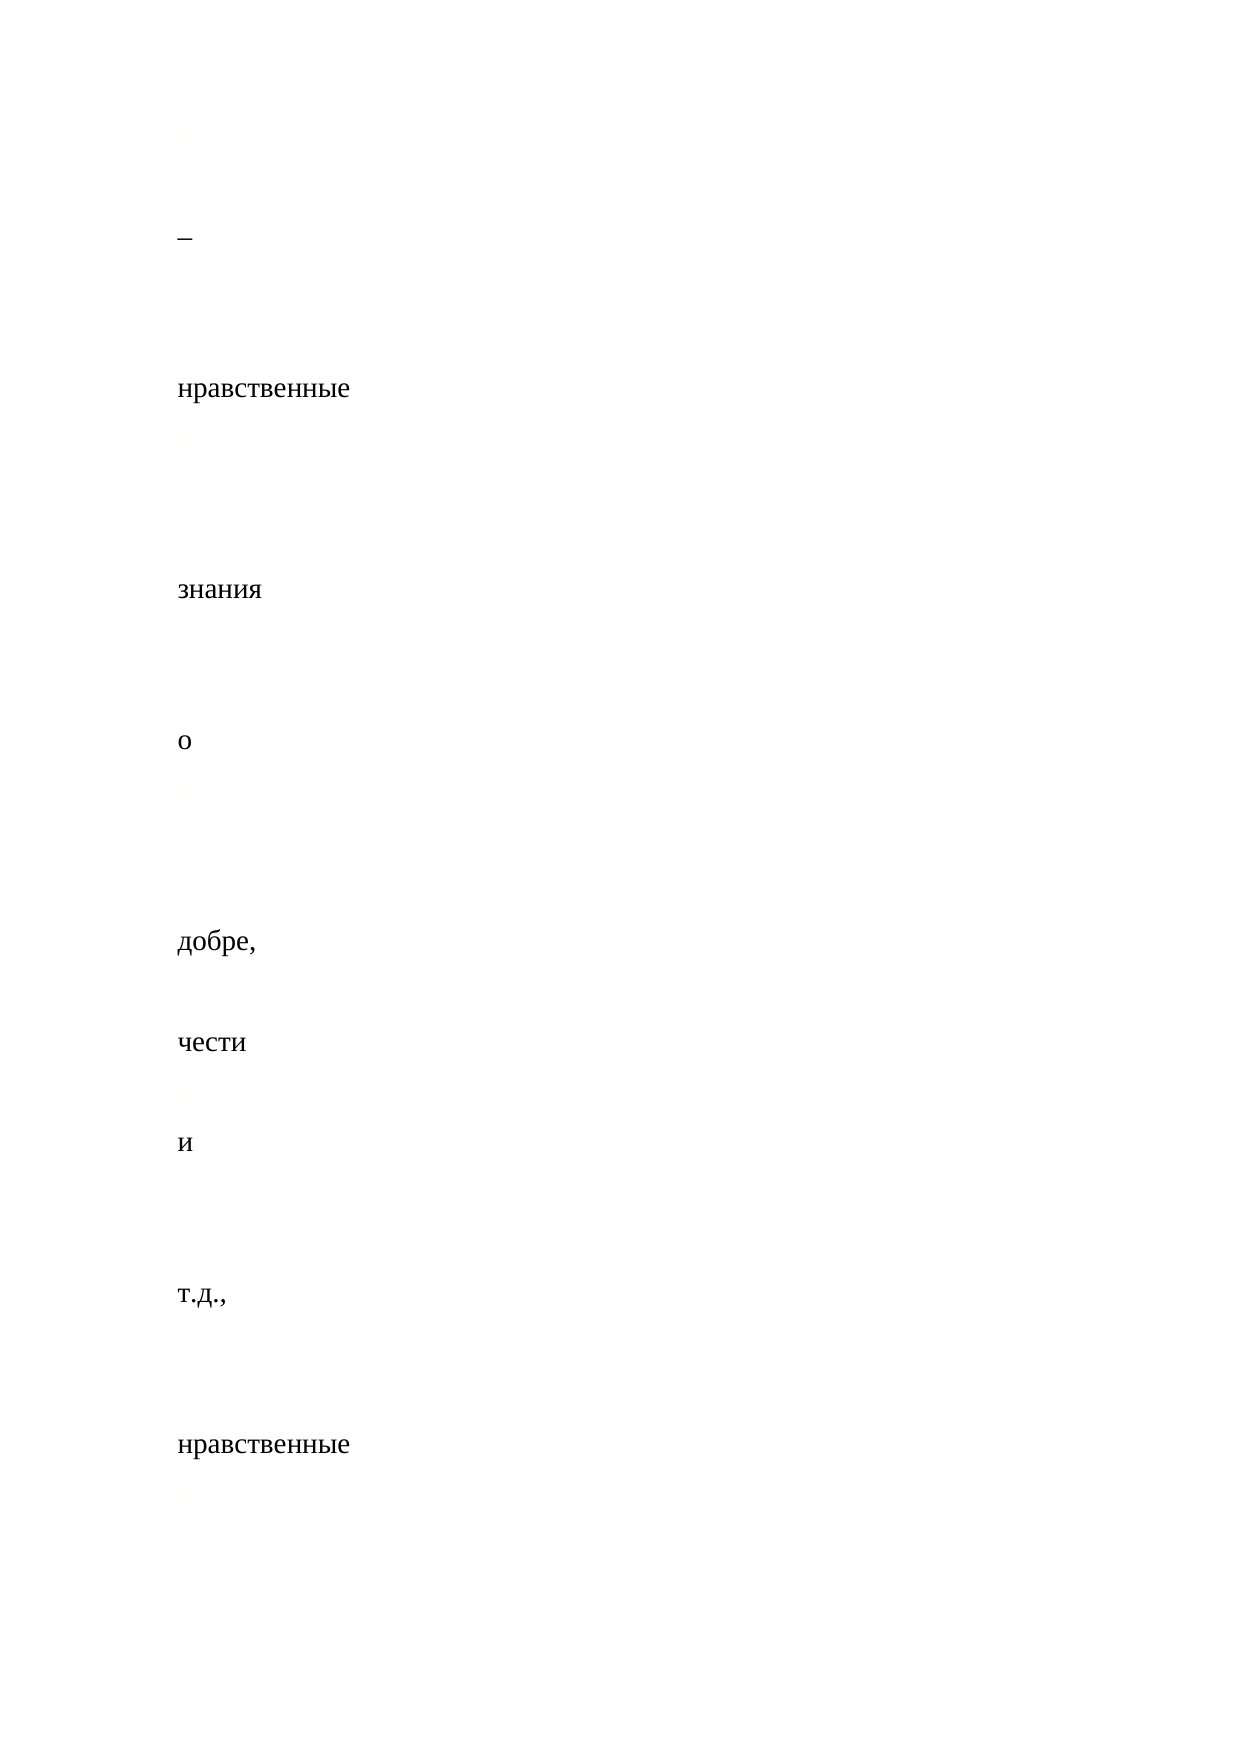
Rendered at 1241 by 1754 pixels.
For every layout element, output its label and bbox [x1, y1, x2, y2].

text [177, 118, 1152, 1611]
